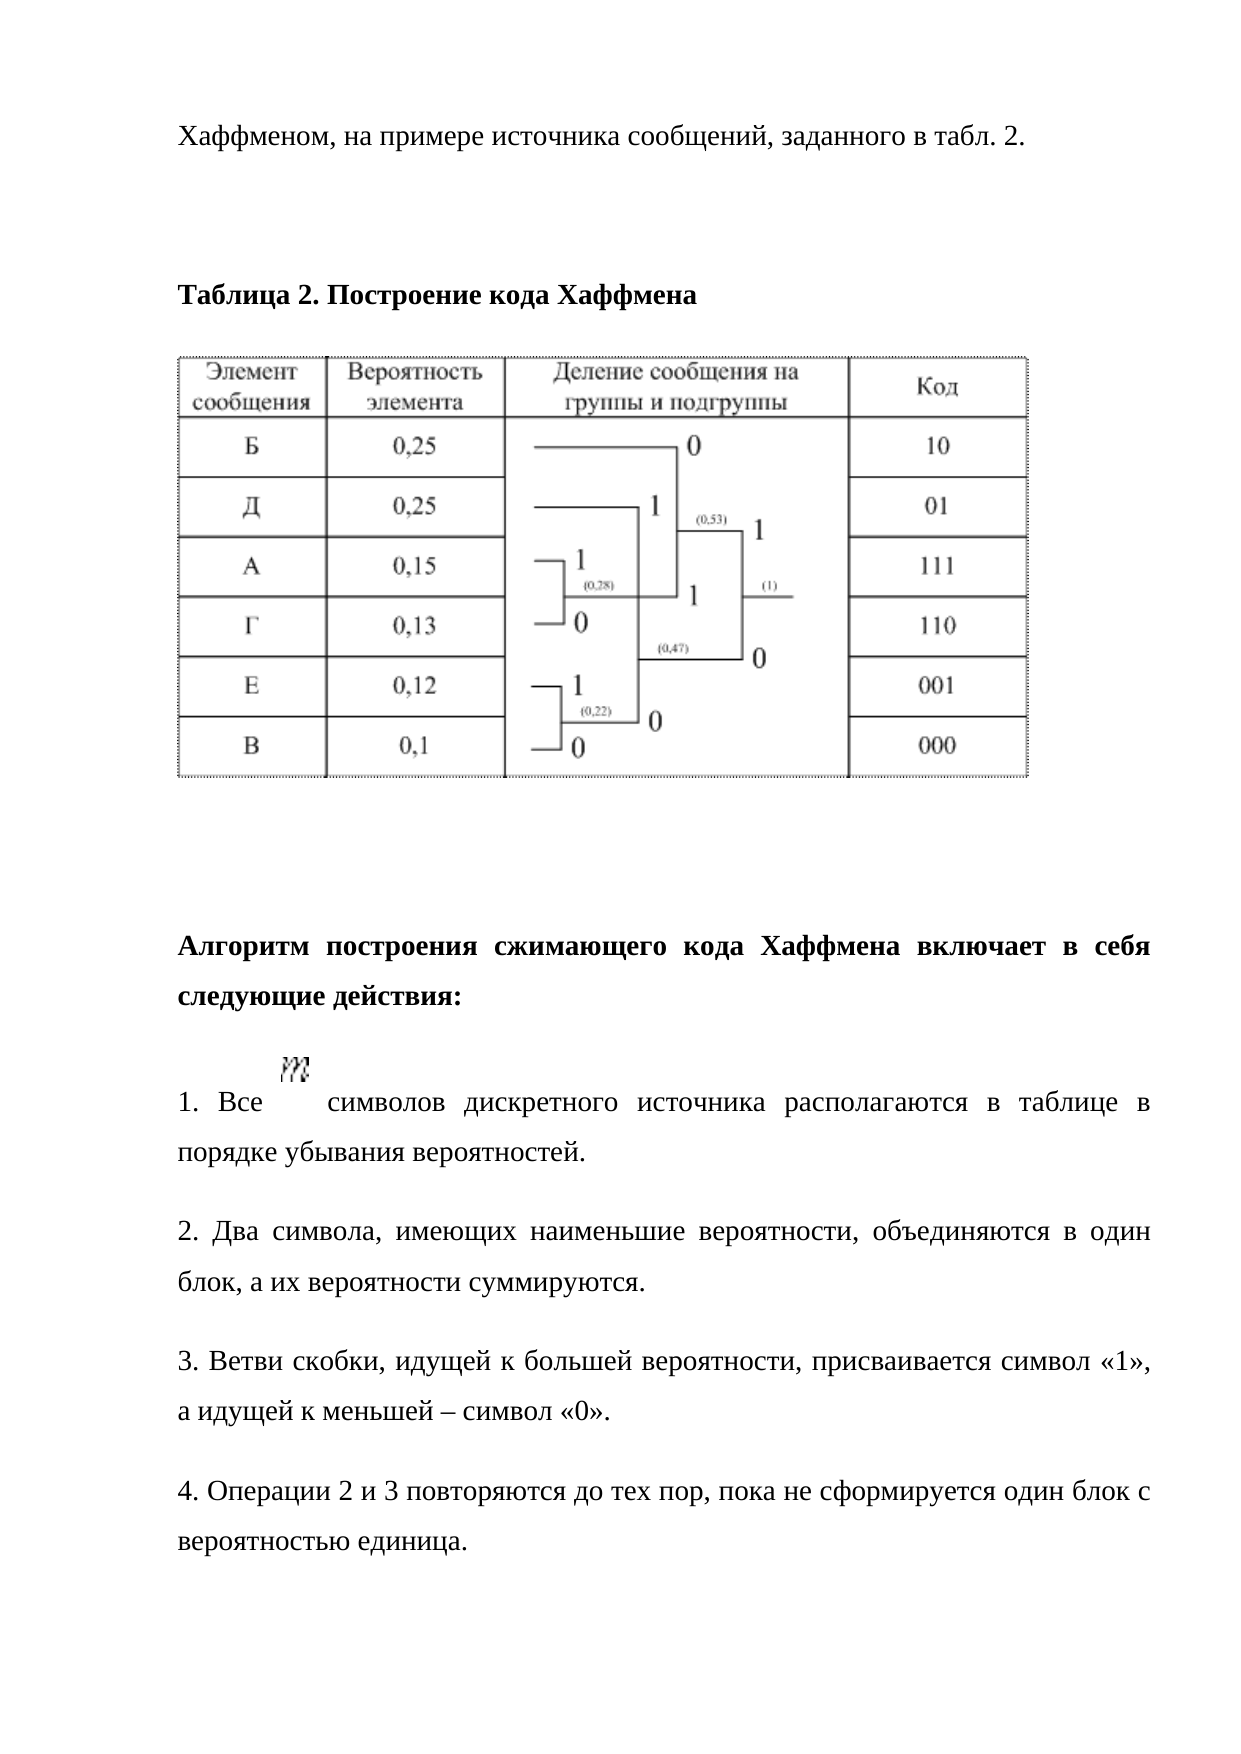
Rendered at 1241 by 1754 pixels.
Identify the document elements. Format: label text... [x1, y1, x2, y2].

text 2. Два символа, имеющих наименьшие вероятности, объединяются в один блок, а их вероятности суммируются. [177, 1213, 1152, 1297]
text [177, 118, 1152, 152]
text 4. Операции 2 и 3 повторяются до тех пор, пока не сформируется один блок с вероятностью единица. [177, 1473, 1152, 1557]
text 3. Ветви скобки, идущей к большей вероятности, присваивается символ «1», а идущей к меньшей – символ «0». [177, 1343, 1152, 1427]
picture [177, 356, 1029, 778]
text 1. Все символов дискретного источника располагаются в таблице в порядке убывания вероятностей. [177, 1058, 1152, 1167]
text Алгоритм построения сжимающего кода Хаффмена включает в себя следующие действия: [177, 928, 1152, 1012]
text Таблица 2. Построение кода Хаффмена [177, 277, 1152, 311]
picture [281, 1057, 309, 1082]
